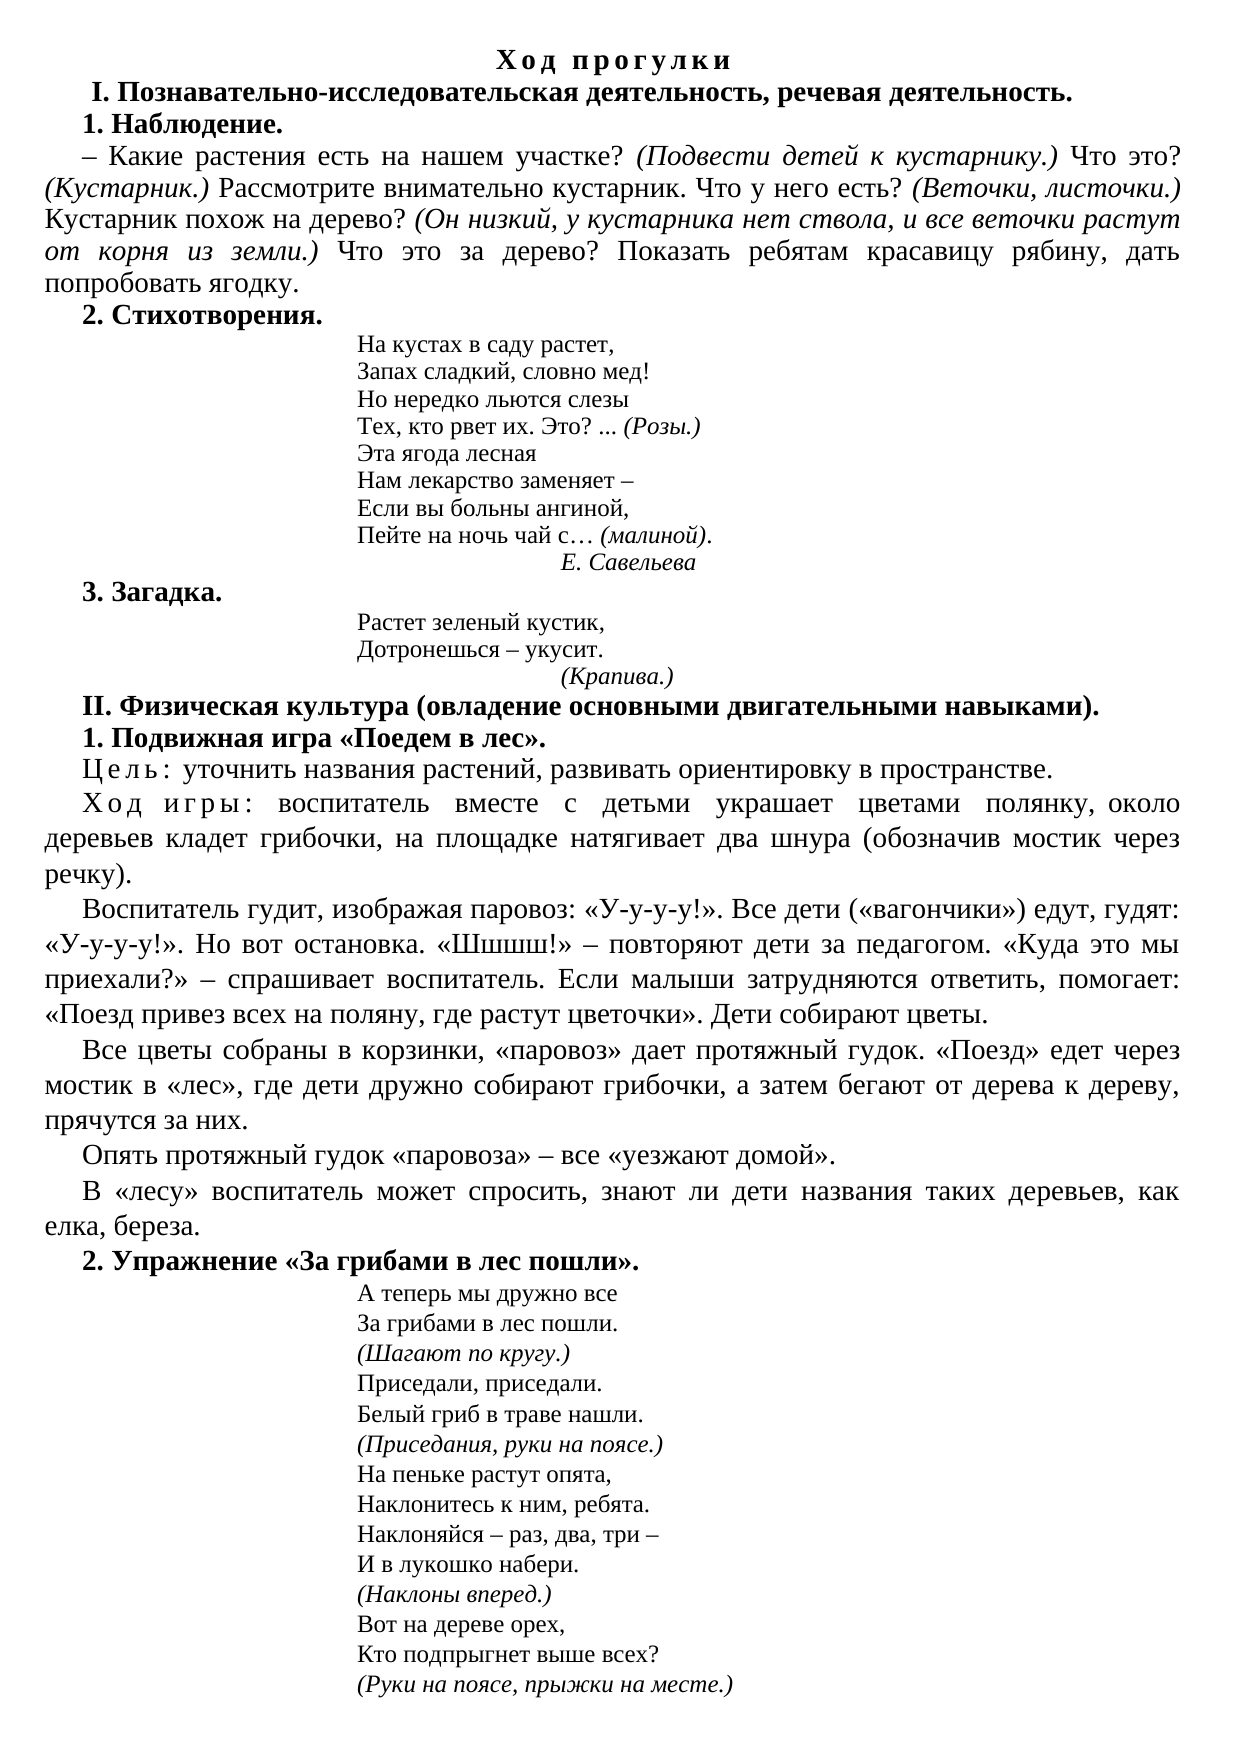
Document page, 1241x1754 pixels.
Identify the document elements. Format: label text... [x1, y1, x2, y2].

text Тех, кто рвет их. Это? ... (Розы.) [357, 413, 1181, 440]
text (Наклоны вперед.) [357, 1579, 1181, 1608]
text Ход прогулки [44, 44, 1181, 76]
text На кустах в саду растет, [357, 331, 1181, 358]
text 2. Стихотворения. [44, 299, 1181, 331]
text Все цветы собраны в корзинки, «паровоз» дает протяжный гудок. «Поезд» едет через мостик в «лес», где дети дружно собирают грибочки, а затем бегают от дерева к дереву, прячутся за них. [44, 1032, 1181, 1136]
text Нам лекарство заменяет – [357, 467, 1181, 494]
text А теперь мы дружно все [357, 1278, 1181, 1307]
text Запах сладкий, словно мед! [357, 358, 1181, 385]
text Воспитатель гудит, изображая паровоз: «У-у-у-у!». Все дети («вагончики») едут, гудят: «У-у-у-у!». Но вот остановка. «Шшшш!» – повторяют дети за педагогом. «Куда это мы приехали?» – спрашивает воспитатель. Если малыши затрудняются ответить, помогает: «Поезд привез всех на поляну, где растут цветочки». Дети собирают цветы. [44, 891, 1181, 1030]
text Приседали, приседали. [357, 1368, 1181, 1397]
text На пеньке растут опята, [357, 1459, 1181, 1488]
text Дотронешься – укусит. [357, 635, 1181, 663]
text (Приседания, руки на поясе.) [357, 1429, 1181, 1457]
text 3. Загадка. [44, 576, 1181, 608]
text Эта ягода лесная [357, 440, 1181, 467]
text (Крапива.) [357, 663, 1181, 690]
text 2. Упражнение «За грибами в лес пошли». [44, 1243, 1181, 1277]
text В «лесу» воспитатель может спросить, знают ли дети названия таких деревьев, как елка, береза. [44, 1173, 1181, 1241]
text II. Физическая культура (овладение основными двигательными навыками). [44, 690, 1181, 722]
text Наклоняйся – раз, два, три – [357, 1519, 1181, 1548]
text И в лукошко набери. [357, 1549, 1181, 1578]
text I. Познавательно-исследовательская деятельность, речевая деятельность. [44, 76, 1181, 108]
text (Шагают по кругу.) [357, 1338, 1181, 1367]
text 1. Подвижная игра «Поедем в лес». [44, 722, 1181, 753]
text Ход игры: воспитатель вместе с детьми украшает цветами полянку, около деревьев кладет грибочки, на площадке натягивает два шнура (обозначив мостик через речку). [44, 785, 1181, 889]
text (Руки на поясе, прыжки на месте.) [357, 1669, 1181, 1698]
text Вот на дереве орех, [357, 1609, 1181, 1638]
text Пейте на ночь чай с… (малиной). [357, 522, 1181, 549]
text Опять протяжный гудок «паровоза» – все «уезжают домой». [44, 1137, 1181, 1171]
text 1. Наблюдение. [44, 108, 1181, 140]
text Если вы больны ангиной, [357, 494, 1181, 522]
text За грибами в лес пошли. [357, 1308, 1181, 1337]
text Е. Савельева [357, 549, 1181, 576]
text Цель: уточнить названия растений, развивать ориентировку в пространстве. [44, 753, 1181, 785]
text – Какие растения есть на нашем участке? (Подвести детей к кустарнику.) Что это? (Кустарник.) Рассмотрите внимательно кустарник. Что у него есть? (Веточки, листочки.) Кустарник похож на дерево? (Он низкий, у кустарника нет ствола, и все веточки растут от корня из земли.) Что это за дерево? Показать ребятам красавицу рябину, дать попробовать ягодку. [44, 140, 1181, 299]
text Растет зеленый кустик, [357, 608, 1181, 635]
text Наклонитесь к ним, ребята. [357, 1489, 1181, 1518]
text Белый гриб в траве нашли. [357, 1399, 1181, 1427]
text Но нередко льются слезы [357, 385, 1181, 413]
text Кто подпрыгнет выше всех? [357, 1639, 1181, 1668]
